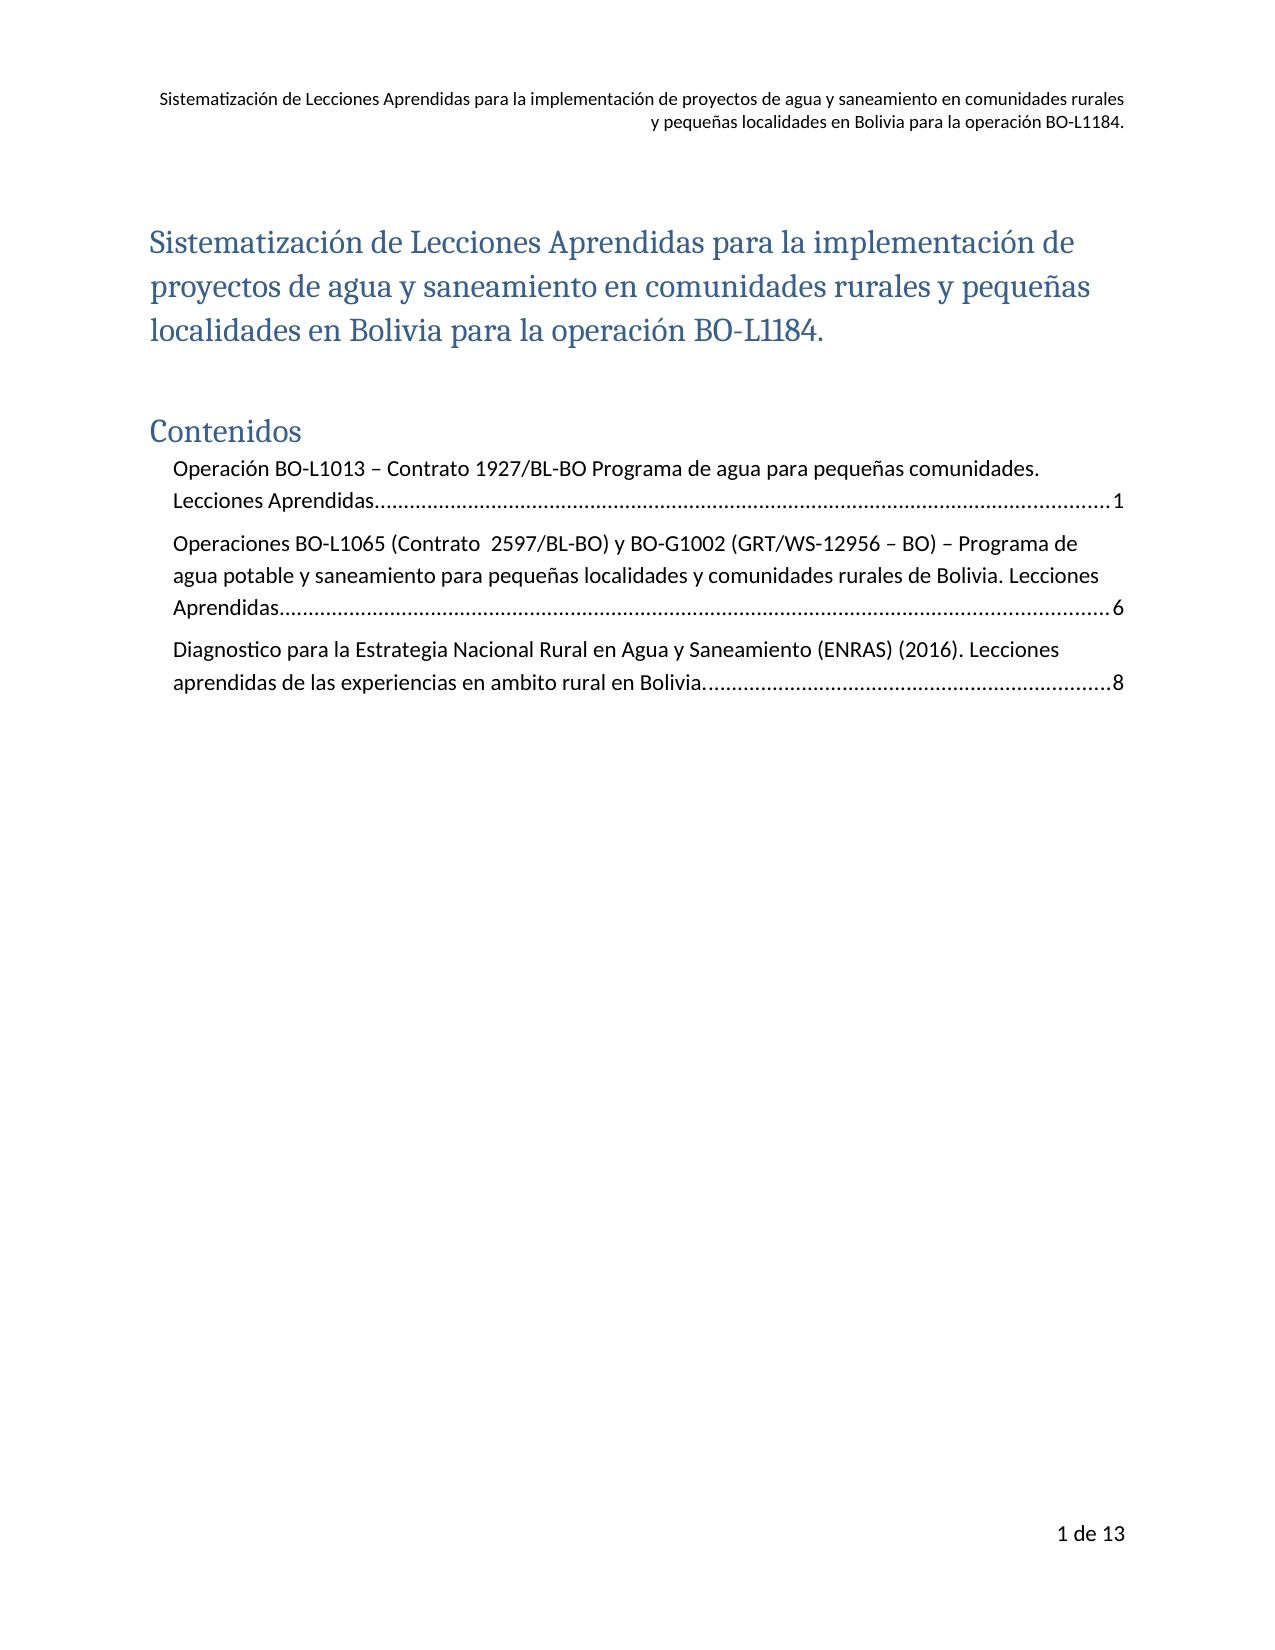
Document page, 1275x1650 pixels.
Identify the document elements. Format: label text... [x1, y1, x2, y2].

subtitle Sistematización de Lecciones Aprendidas para la implementación de proyectos de agua y saneamiento en comunidades rurales y pequeñas localidades en Bolivia para la operación BO-L1184. [150, 223, 1125, 349]
